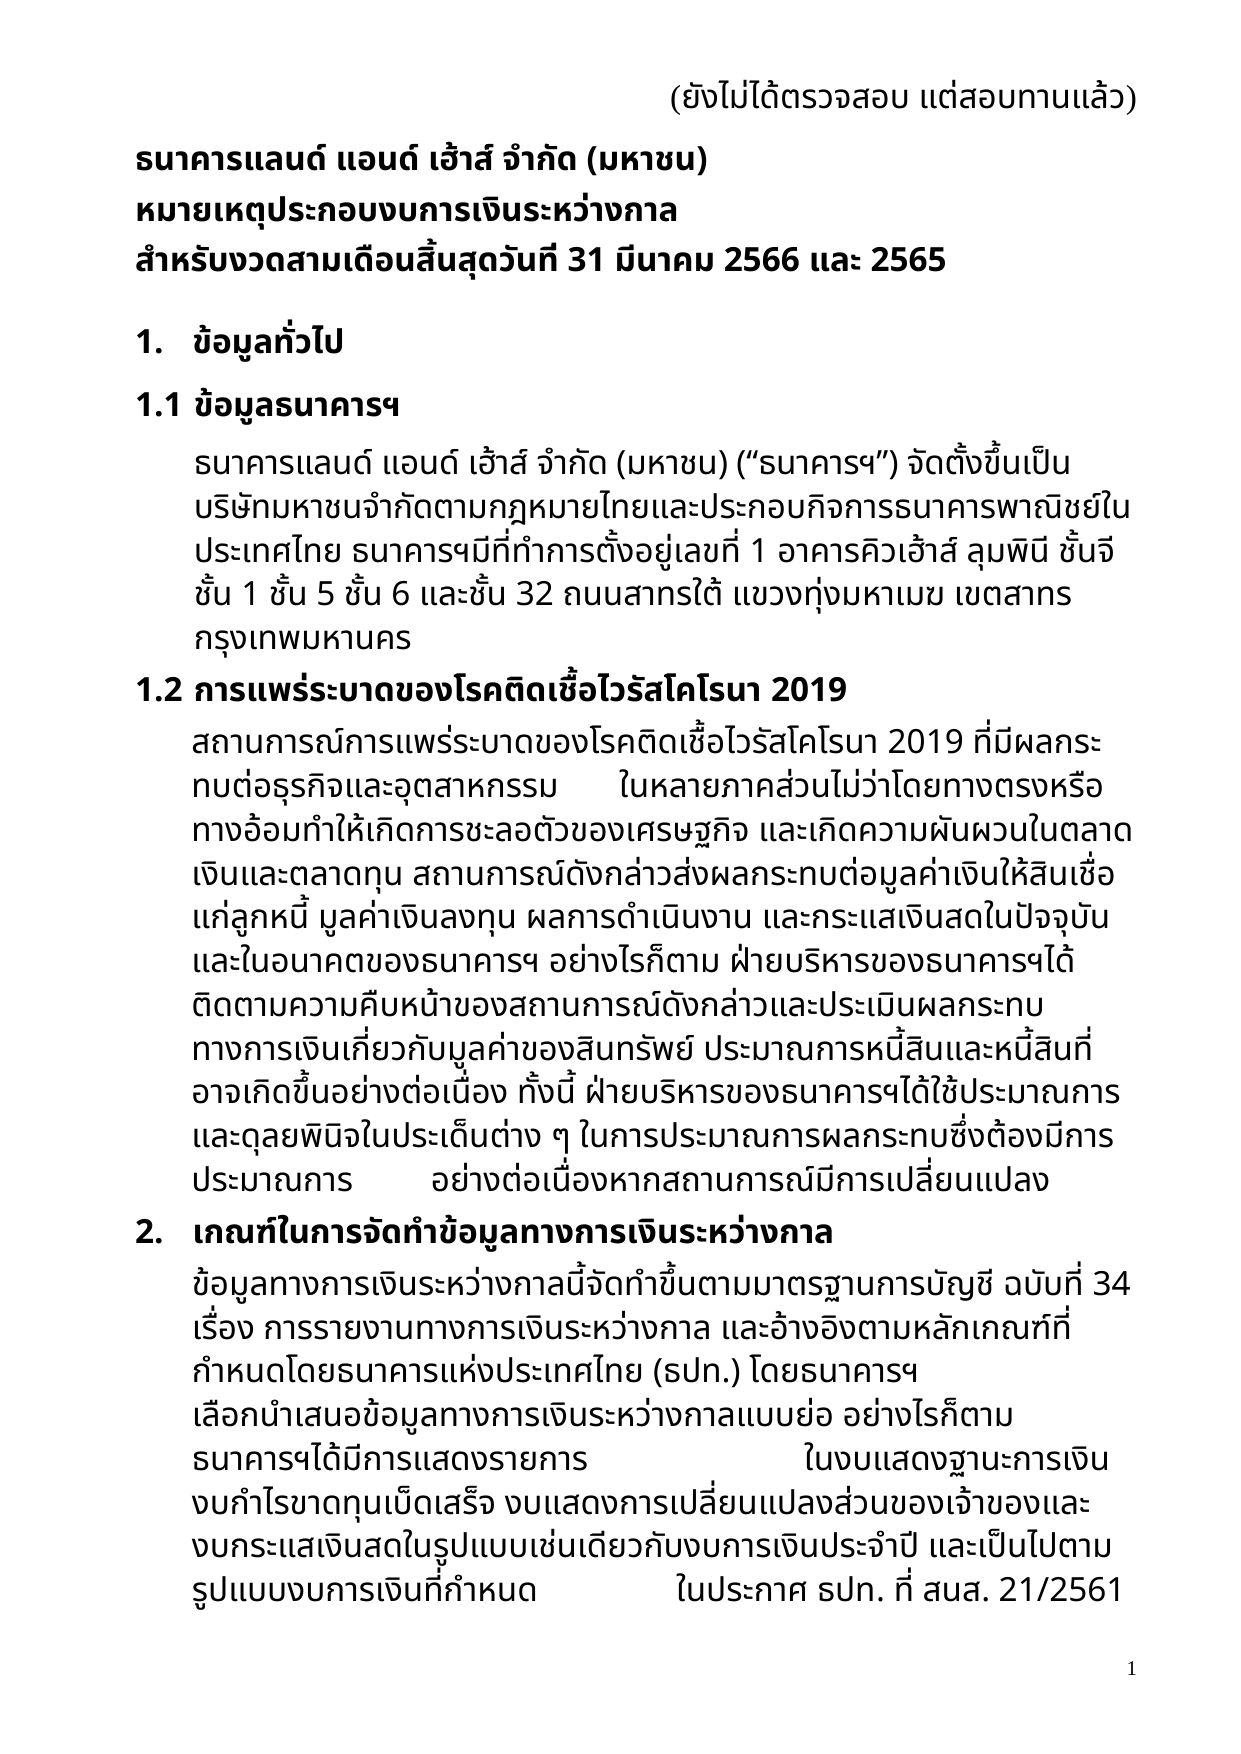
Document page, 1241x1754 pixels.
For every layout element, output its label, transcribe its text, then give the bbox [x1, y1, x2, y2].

text หมายเหตุประกอบงบการเงินระหว่างกาล [135, 186, 1137, 236]
text ธนาคารแลนด์ แอนด์ เฮ้าส์ จำกัด (มหาชน) (“ธนาคารฯ”) จัดตั้งขึ้นเป็นบริษัทมหาชนจำกัดตามกฎหมายไทยและประกอบกิจการธนาคารพาณิชย์ในประเทศไทย ธนาคารฯมีที่ทำการตั้งอยู่เลขที่ 1 อาคารคิวเฮ้าส์ ลุมพินี ชั้นจี ชั้น 1 ชั้น 5 ชั้น 6 และชั้น 32 ถนนสาทรใต้ แขวงทุ่งมหาเมฆ เขตสาทร กรุงเทพมหานคร [193, 439, 1139, 658]
text สำหรับงวดสามเดือนสิ้นสุดวันที่ 31 มีนาคม 2566 และ 2565 [135, 236, 1137, 287]
subtitle เกณฑ์ในการจัดทำข้อมูลทางการเงินระหว่างกาล [135, 1208, 1137, 1252]
text ธนาคารแลนด์ แอนด์ เฮ้าส์ จำกัด (มหาชน) [135, 135, 1137, 186]
text สถานการณ์การแพร่ระบาดของโรคติดเชื้อไวรัสโคโรนา 2019 ที่มีผลกระทบต่อธุรกิจและอุตสาหกรรม ในหลายภาคส่วนไม่ว่าโดยทางตรงหรือทางอ้อมทำให้เกิดการชะลอตัวของเศรษฐกิจ และเกิดความผันผวนในตลาดเงินและตลาดทุน สถานการณ์ดังกล่าวส่งผลกระทบต่อมูลค่าเงินให้สินเชื่อแก่ลูกหนี้ มูลค่าเงินลงทุน ผลการดำเนินงาน และกระแสเงินสดในปัจจุบันและในอนาคตของธนาคารฯ อย่างไรก็ตาม ฝ่ายบริหารของธนาคารฯได้ติดตามความคืบหน้าของสถานการณ์ดังกล่าวและประเมินผลกระทบทางการเงินเกี่ยวกับมูลค่าของสินทรัพย์ ประมาณการหนี้สินและหนี้สินที่อาจเกิดขึ้นอย่างต่อเนื่อง ทั้งนี้ ฝ่ายบริหารของธนาคารฯได้ใช้ประมาณการและดุลยพินิจในประเด็นต่าง ๆ ในการประมาณการผลกระทบซึ่งต้องมีการประมาณการ อย่างต่อเนื่องหากสถานการณ์มีการเปลี่ยนแปลง [191, 719, 1137, 1200]
subtitle ข้อมูลทั่วไป [135, 318, 1137, 368]
text 1.2 การแพร่ระบาดของโรคติดเชื้อไวรัสโคโรนา 2019 [135, 667, 1141, 710]
text 1.1 ข้อมูลธนาคารฯ [135, 381, 1141, 431]
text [192, 1260, 1141, 1610]
